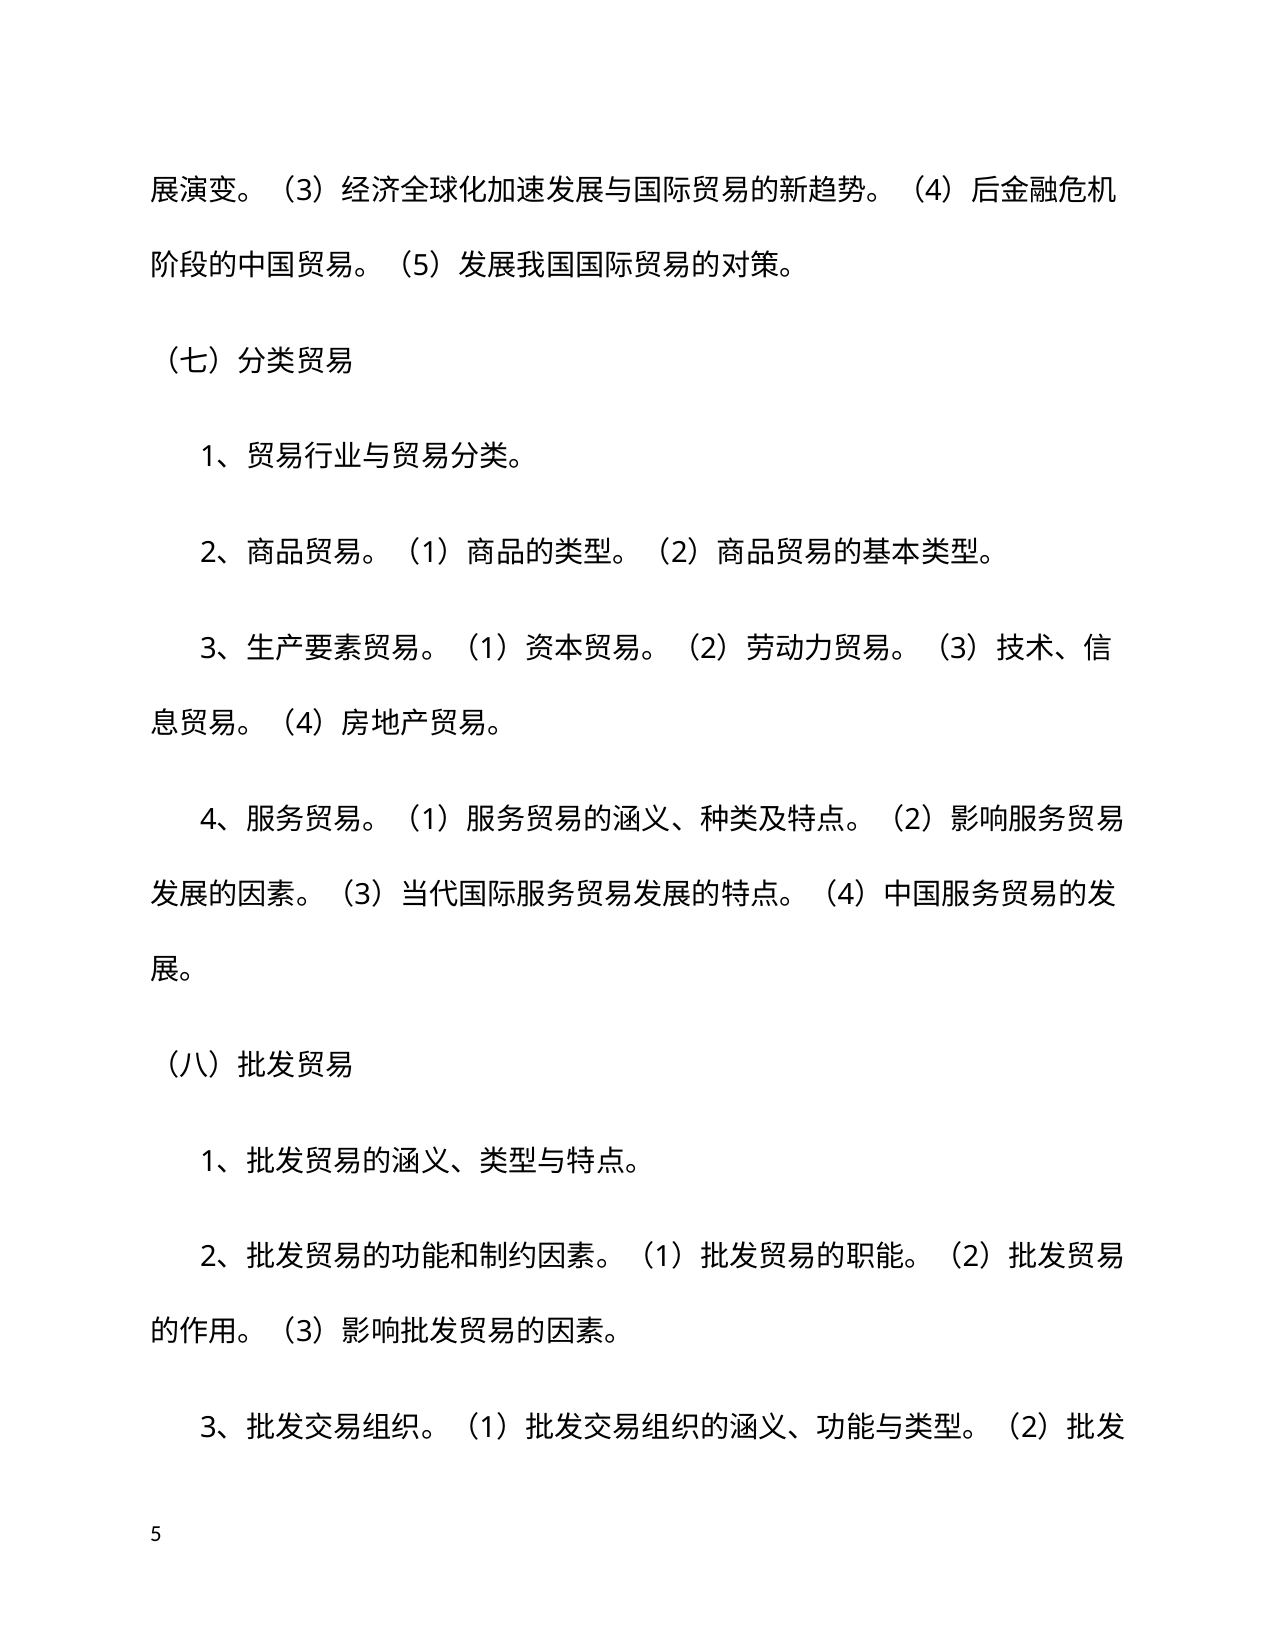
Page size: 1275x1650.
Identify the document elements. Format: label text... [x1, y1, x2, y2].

text （七）分类贸易 [150, 321, 1125, 396]
text 2、商品贸易。（1）商品的类型。（2）商品贸易的基本类型。 [150, 512, 1125, 587]
text （八）批发贸易 [150, 1025, 1125, 1100]
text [150, 1387, 1125, 1462]
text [150, 150, 1125, 300]
text 1、贸易行业与贸易分类。 [150, 417, 1125, 492]
text 4、服务贸易。（1）服务贸易的涵义、种类及特点。（2）影响服务贸易发展的因素。（3）当代国际服务贸易发展的特点。（4）中国服务贸易的发展。 [150, 779, 1125, 1004]
text 3、生产要素贸易。（1）资本贸易。（2）劳动力贸易。（3）技术、信息贸易。（4）房地产贸易。 [150, 608, 1125, 758]
text 2、批发贸易的功能和制约因素。（1）批发贸易的职能。（2）批发贸易的作用。（3）影响批发贸易的因素。 [150, 1217, 1125, 1367]
text 1、批发贸易的涵义、类型与特点。 [150, 1121, 1125, 1196]
